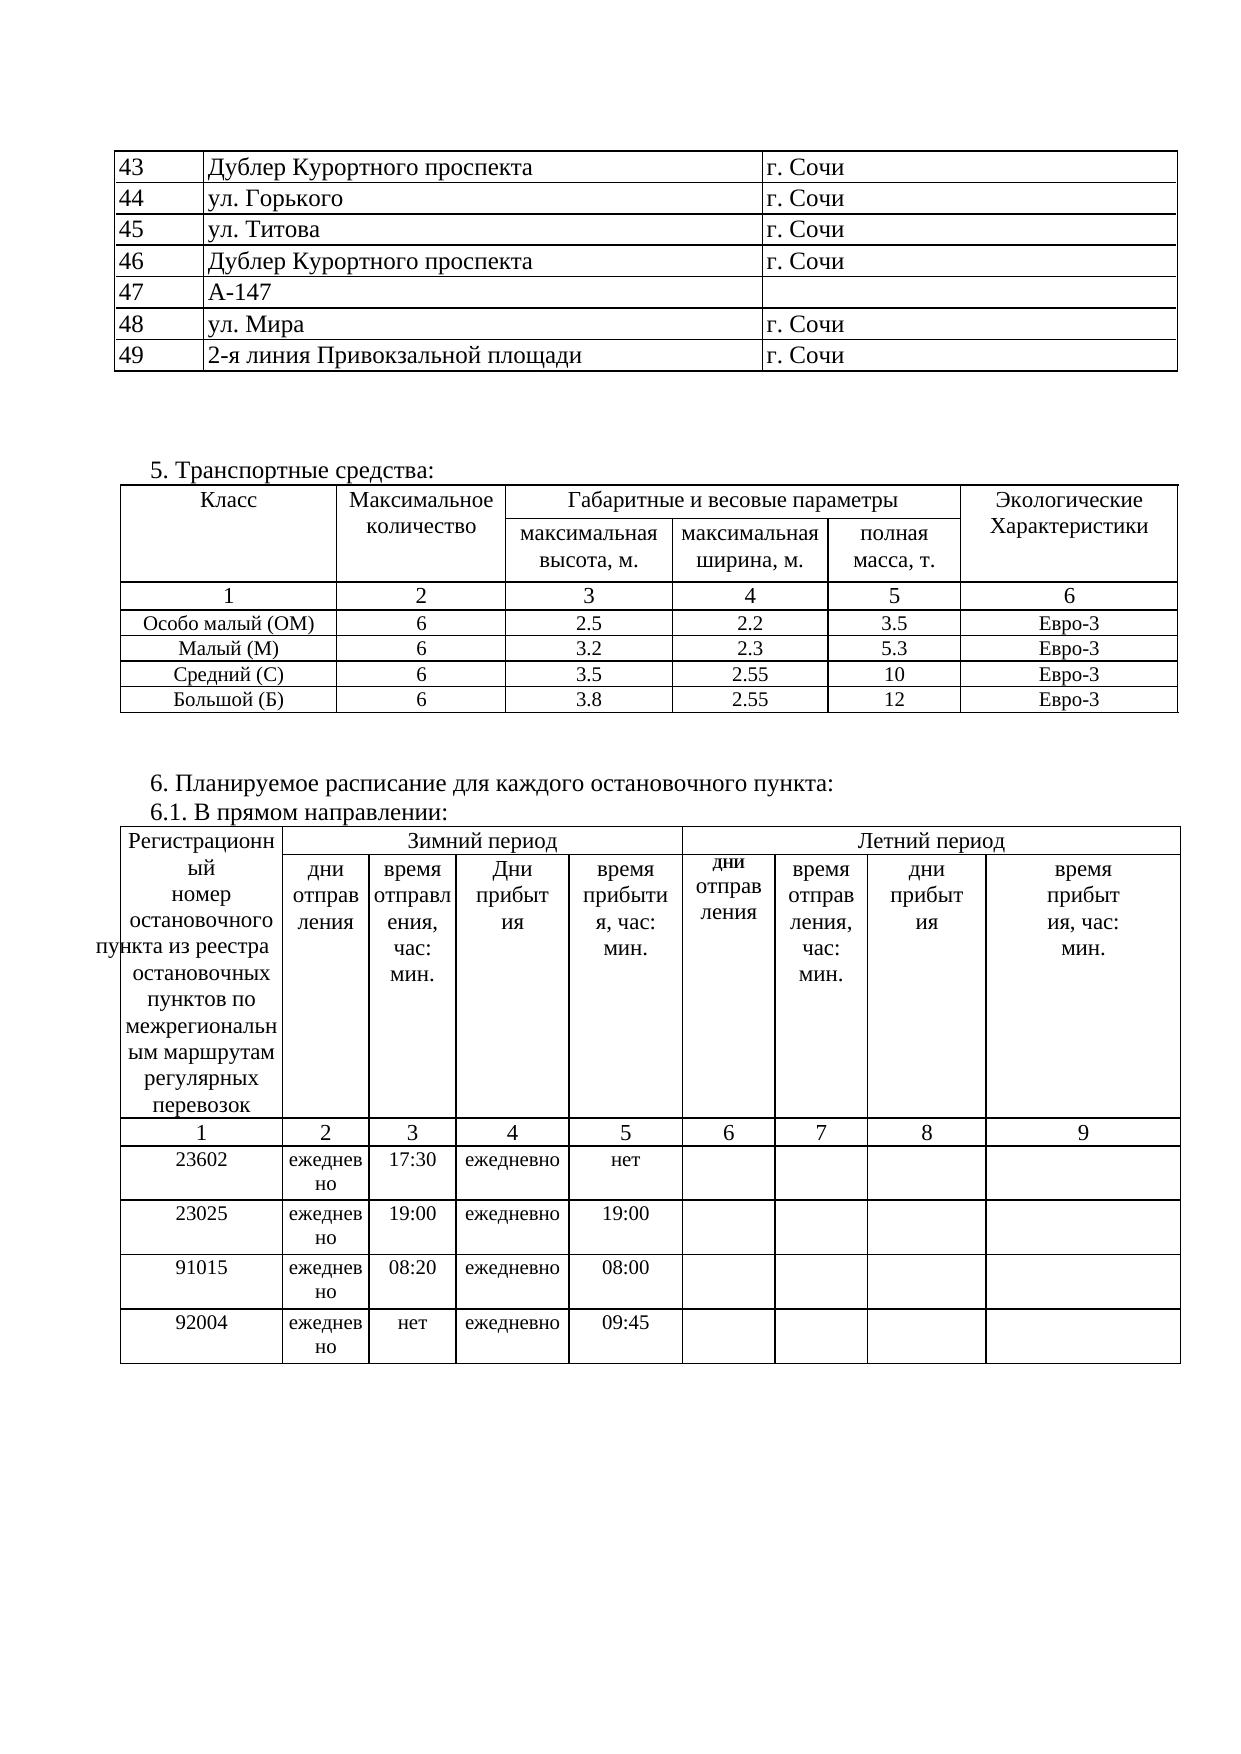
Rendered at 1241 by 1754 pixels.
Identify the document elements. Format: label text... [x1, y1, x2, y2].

table_header Максимальное количество [337, 486, 505, 581]
table_cell Малый (М) [121, 636, 336, 660]
table_cell Особо малый (ОМ) [121, 611, 336, 634]
table_header Экологические Характеристики [961, 486, 1177, 581]
table_cell 47 [115, 277, 203, 307]
table_cell Евро-3 [961, 662, 1177, 686]
table_cell 45 [115, 214, 203, 244]
table_cell 1 [121, 583, 336, 609]
table_cell 91015 [121, 1255, 282, 1308]
table_cell ежедневно [283, 1255, 368, 1308]
table_cell нет [370, 1310, 455, 1362]
table_cell г. Сочи [763, 244, 1177, 276]
table_cell 19:00 [370, 1201, 455, 1254]
table_cell 6 [337, 662, 505, 686]
table_cell 3.5 [506, 662, 672, 686]
table_cell 3.5 [829, 611, 960, 634]
table_cell [987, 1310, 1180, 1362]
table_header Летний период [683, 827, 1180, 853]
text 5. Транспортные средства: [150, 456, 1090, 484]
table_cell ежедневно [283, 1201, 368, 1254]
text 6. Планируемое расписание для каждого остановочного пункта: [150, 768, 1090, 797]
table_cell 5 [570, 1119, 682, 1145]
table_cell 46 [115, 245, 203, 276]
table_cell [987, 1147, 1180, 1199]
table_cell 2.55 [673, 662, 827, 686]
table_cell [683, 1255, 774, 1308]
table_cell 3 [370, 1119, 455, 1145]
table_cell 3 [506, 583, 672, 609]
table_cell полная масса, т. [829, 519, 960, 581]
table_cell ежедневно [457, 1201, 568, 1254]
table_cell время отправ ления, час: мин. [776, 855, 867, 1117]
table_cell 08:00 [570, 1255, 682, 1308]
table_cell [776, 1310, 867, 1362]
table_cell 92004 [121, 1310, 282, 1362]
table_cell 17:30 [370, 1147, 455, 1199]
table_cell ежедневно [283, 1310, 368, 1362]
table_cell г. Сочи [763, 307, 1177, 339]
table_cell 2 [283, 1119, 368, 1145]
table_cell 6 [337, 687, 505, 711]
table_header Класс [121, 486, 336, 581]
table_cell Средний (С) [121, 662, 336, 686]
table_header Зимний период [283, 827, 682, 853]
table_cell А-147 [204, 277, 762, 307]
table_cell время отправл ения, час: мин. [370, 855, 455, 1117]
table_cell 5.3 [829, 636, 960, 660]
table_cell 10 [829, 662, 960, 686]
table_cell 3.8 [506, 687, 672, 711]
table_cell Дни прибыт ия [457, 855, 568, 1117]
table_cell [763, 276, 1177, 307]
table_cell г. Сочи [763, 152, 1177, 181]
table_cell [776, 1201, 867, 1254]
table_cell Евро-3 [961, 687, 1177, 711]
table_cell [868, 1201, 985, 1254]
table_cell 6 [961, 583, 1177, 609]
table_cell время прибыт ия, час: мин. [987, 855, 1180, 1117]
table_cell Евро-3 [961, 636, 1177, 660]
table_cell [987, 1255, 1180, 1308]
table_cell 3.2 [506, 636, 672, 660]
table_cell время прибыти я, час: мин. [570, 855, 682, 1117]
text 6.1. В прямом направлении: [150, 797, 1090, 826]
table_cell 7 [776, 1119, 867, 1145]
table_cell 9 [987, 1119, 1180, 1145]
table_cell максимальная ширина, м. [673, 519, 827, 581]
table_cell [776, 1255, 867, 1308]
table_cell [868, 1255, 985, 1308]
table_cell максимальная высота, м. [506, 519, 672, 581]
table_cell ул. Мира [204, 309, 762, 339]
table_cell нет [570, 1147, 682, 1199]
table_cell ежедневно [457, 1255, 568, 1308]
table_cell 6 [683, 1119, 774, 1145]
table_header Габаритные и весовые параметры [506, 486, 960, 518]
table_cell 2.55 [673, 687, 827, 711]
table_cell 08:20 [370, 1255, 455, 1308]
table_cell [683, 1147, 774, 1199]
table_cell 4 [673, 583, 827, 609]
table_cell Дублер Курортного проспекта [204, 246, 762, 276]
table_cell 43 [115, 152, 203, 181]
table_cell 5 [829, 583, 960, 609]
table_cell 2.5 [506, 611, 672, 634]
table_cell 1 [121, 1119, 282, 1145]
table_cell 48 [115, 308, 203, 339]
table_cell ежедневно [283, 1147, 368, 1199]
table_cell дни отправ ления [283, 855, 368, 1117]
table_cell 2.3 [673, 636, 827, 660]
table_cell [987, 1201, 1180, 1254]
table_cell 49 [115, 340, 203, 370]
table_cell Большой (Б) [121, 687, 336, 711]
table_cell г. Сочи [763, 213, 1177, 244]
table_cell 12 [829, 687, 960, 711]
table_cell 6 [337, 611, 505, 634]
table_cell 23025 [121, 1201, 282, 1254]
table_cell ул. Титова [204, 215, 762, 244]
table_cell 2 [337, 583, 505, 609]
table_cell г. Сочи [763, 181, 1177, 213]
table_cell [868, 1147, 985, 1199]
table_cell 09:45 [570, 1310, 682, 1362]
table_cell ежедневно [457, 1310, 568, 1362]
table_cell г. Сочи [763, 339, 1177, 370]
table_header Регистрационный номер остановочного пункта из реестра остановочных пунктов по межрегиональным маршрутам регулярных перевозок [121, 827, 282, 1117]
table_cell [776, 1147, 867, 1199]
table_cell 19:00 [570, 1201, 682, 1254]
table_cell 4 [457, 1119, 568, 1145]
table_cell Евро-3 [961, 611, 1177, 634]
table_cell ежедневно [457, 1147, 568, 1199]
table_cell 8 [868, 1119, 985, 1145]
table_cell 2.2 [673, 611, 827, 634]
table_cell 6 [337, 636, 505, 660]
table_cell [683, 1310, 774, 1362]
table_cell [868, 1310, 985, 1362]
table_cell 44 [115, 183, 203, 213]
table_cell ДНИ отправ ления [683, 855, 774, 1117]
table_cell ул. Горького [204, 183, 762, 213]
table_cell [683, 1201, 774, 1254]
table_cell Дублер Курортного проспекта [204, 152, 762, 181]
table_cell 23602 [121, 1147, 282, 1199]
table_cell 2-я линия Привокзальной площади [204, 340, 762, 370]
table_cell дни прибыт ия [868, 855, 985, 1117]
